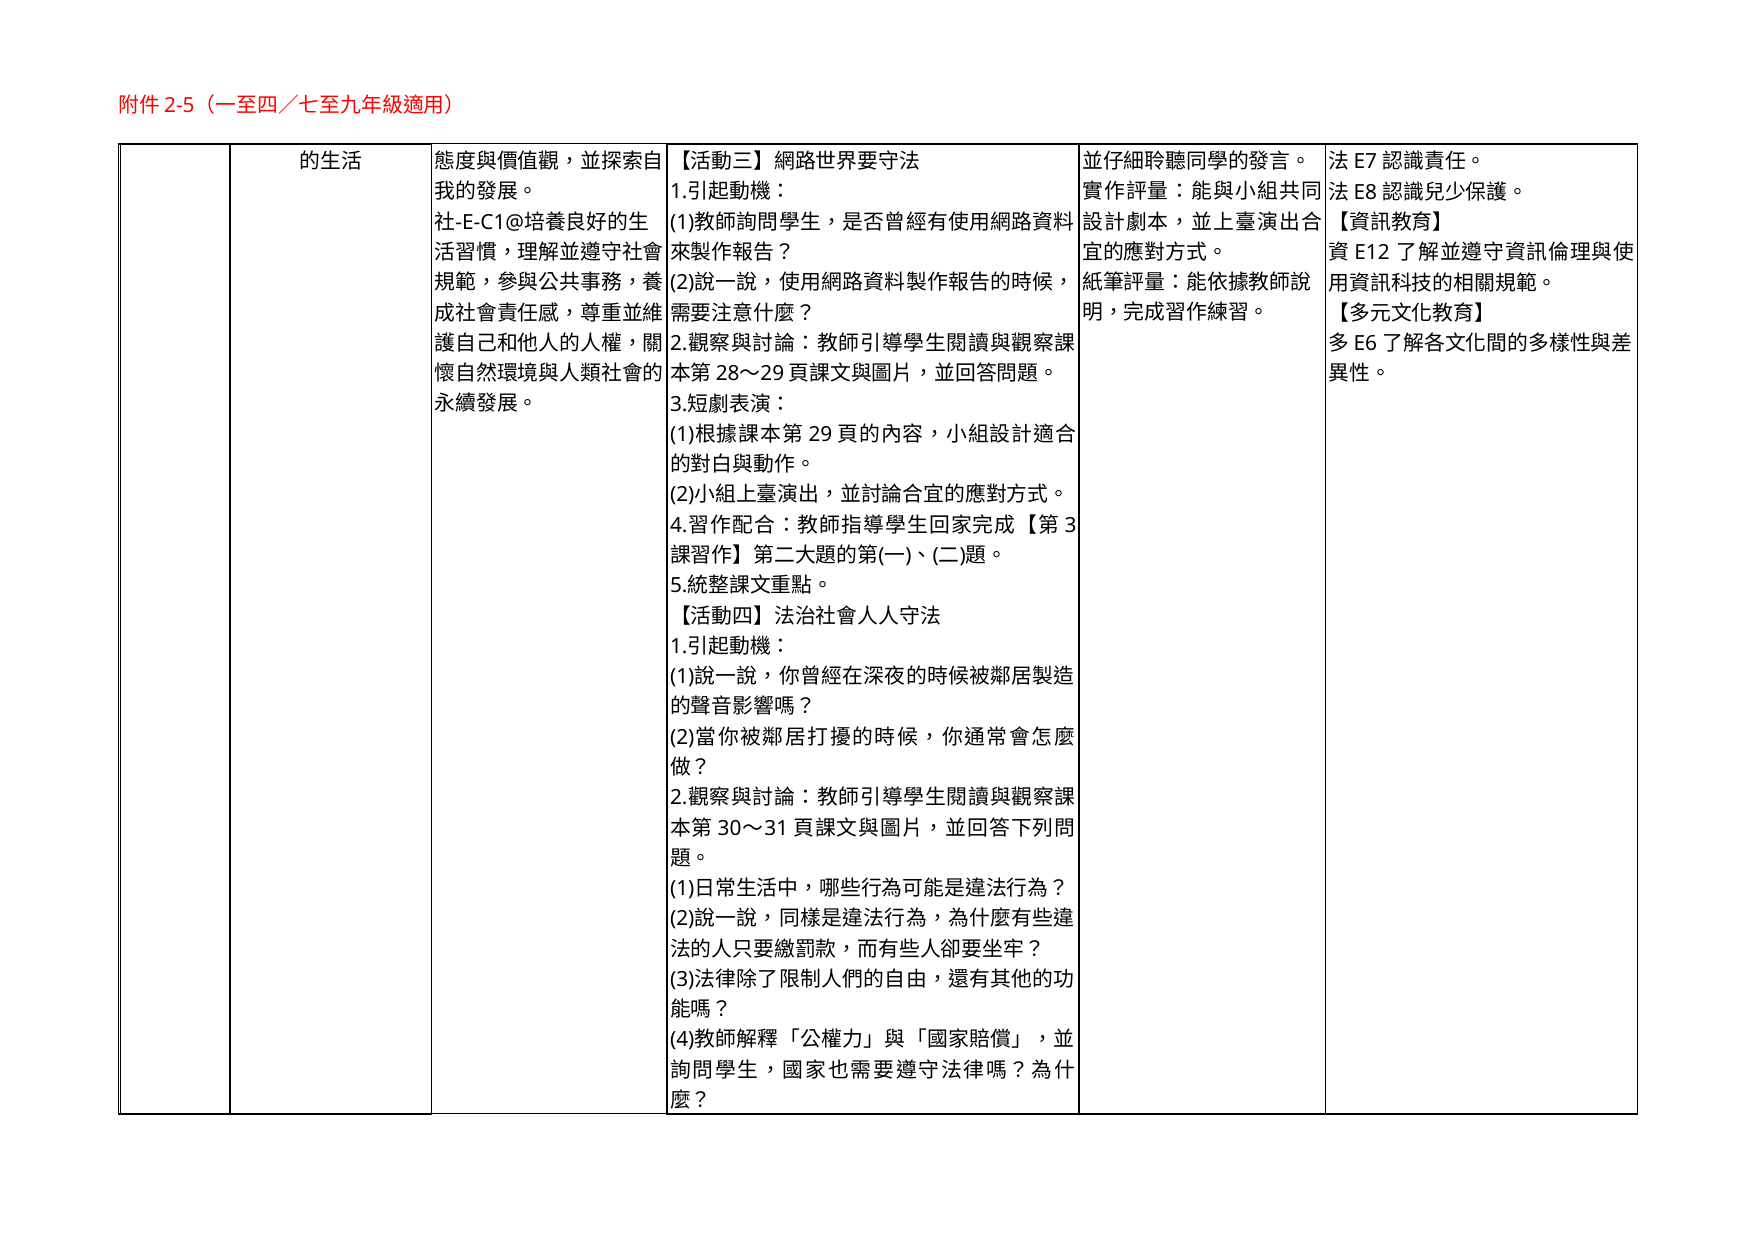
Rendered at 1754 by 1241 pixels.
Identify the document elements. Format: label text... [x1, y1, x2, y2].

table_cell 六 [121, 145, 229, 1113]
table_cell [1326, 145, 1637, 1113]
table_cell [668, 145, 1078, 1113]
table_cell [1080, 145, 1325, 1113]
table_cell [231, 145, 431, 1113]
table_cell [432, 144, 666, 1113]
